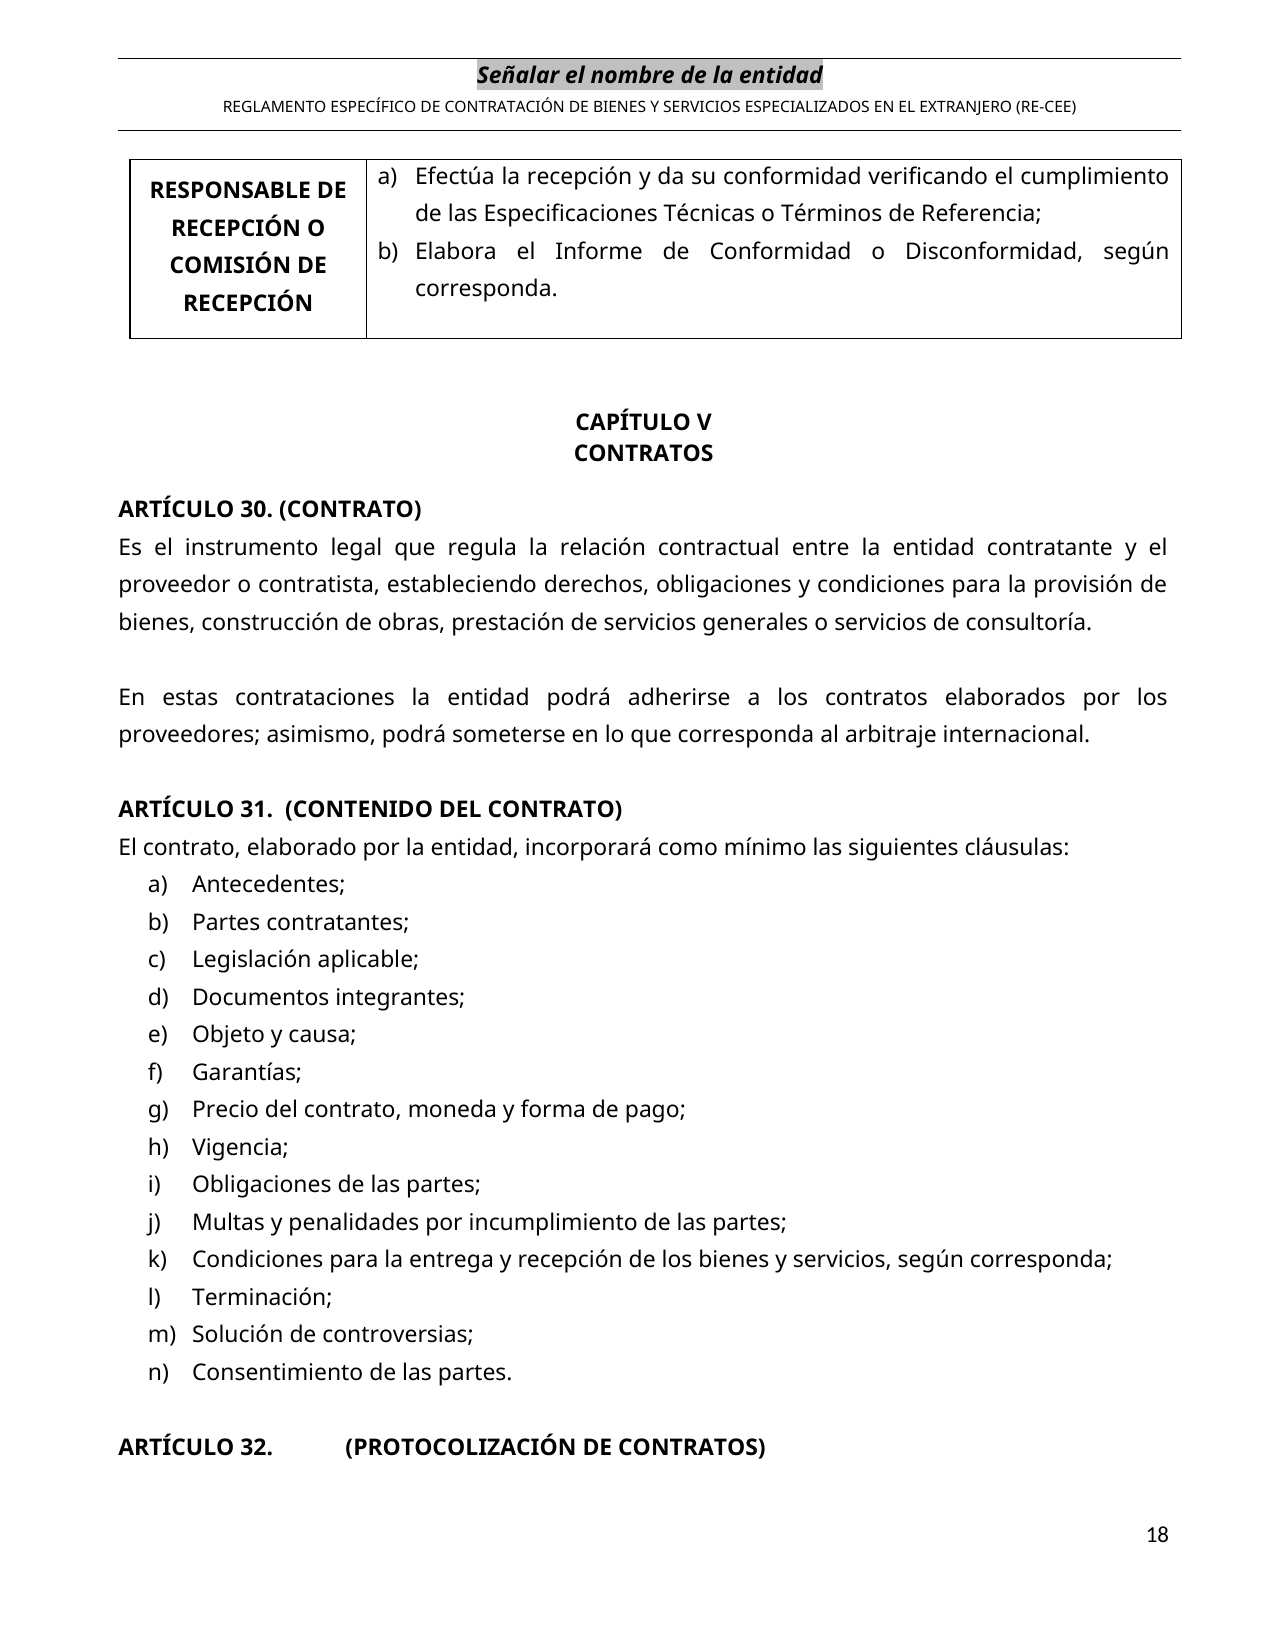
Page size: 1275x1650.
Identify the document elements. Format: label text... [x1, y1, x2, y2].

text i) Obligaciones de las partes; [148, 1168, 1169, 1199]
text d) Documentos integrantes; [148, 981, 1169, 1012]
text n) Consentimiento de las partes. [148, 1356, 1169, 1387]
text c) Legislación aplicable; [148, 943, 1169, 974]
text b) Partes contratantes; [148, 906, 1169, 937]
text El contrato, elaborado por la entidad, incorporará como mínimo las siguientes cláusulas: [118, 831, 1169, 862]
text e) Objeto y causa; [148, 1018, 1169, 1049]
text k) Condiciones para la entrega y recepción de los bienes y servicios, según corresponda; [148, 1243, 1169, 1274]
subtitle ARTÍCULO 31. (CONTENIDO DEL CONTRATO) [118, 793, 1169, 824]
text g) Precio del contrato, moneda y forma de pago; [148, 1093, 1169, 1124]
subtitle ARTÍCULO 30. (CONTRATO) [118, 493, 1169, 524]
text f) Garantías; [148, 1056, 1169, 1087]
text Es el instrumento legal que regula la relación contractual entre la entidad contratante y el proveedor o contratista, estableciendo derechos, obligaciones y condiciones para la provisión de bienes, construcción de obras, prestación de servicios generales o servicios de consultoría. [118, 531, 1169, 637]
text h) Vigencia; [148, 1131, 1169, 1162]
text l) Terminación; [148, 1281, 1169, 1312]
text j) Multas y penalidades por incumplimiento de las partes; [148, 1206, 1169, 1237]
table_cell RESPONSABLE DE RECEPCIÓN O COMISIÓN DE RECEPCIÓN [131, 160, 366, 338]
subtitle CONTRATOS [118, 437, 1169, 468]
text En estas contrataciones la entidad podrá adherirse a los contratos elaborados por los proveedores; asimismo, podrá someterse en lo que corresponda al arbitraje internacional. [118, 681, 1169, 749]
text ARTÍCULO 32. (PROTOCOLIZACIÓN DE CONTRATOS) [118, 1431, 1169, 1462]
text a) Antecedentes; [148, 868, 1169, 899]
text m) Solución de controversias; [148, 1318, 1169, 1349]
table_cell Efectúa la recepción y da su conformidad verificando el cumplimiento de las Especificaciones Técnicas o Términos de Referencia; Elabora el Informe de Conformidad o Disconformidad, según corresponda. [367, 160, 1181, 338]
subtitle CAPÍTULO V [118, 406, 1169, 437]
